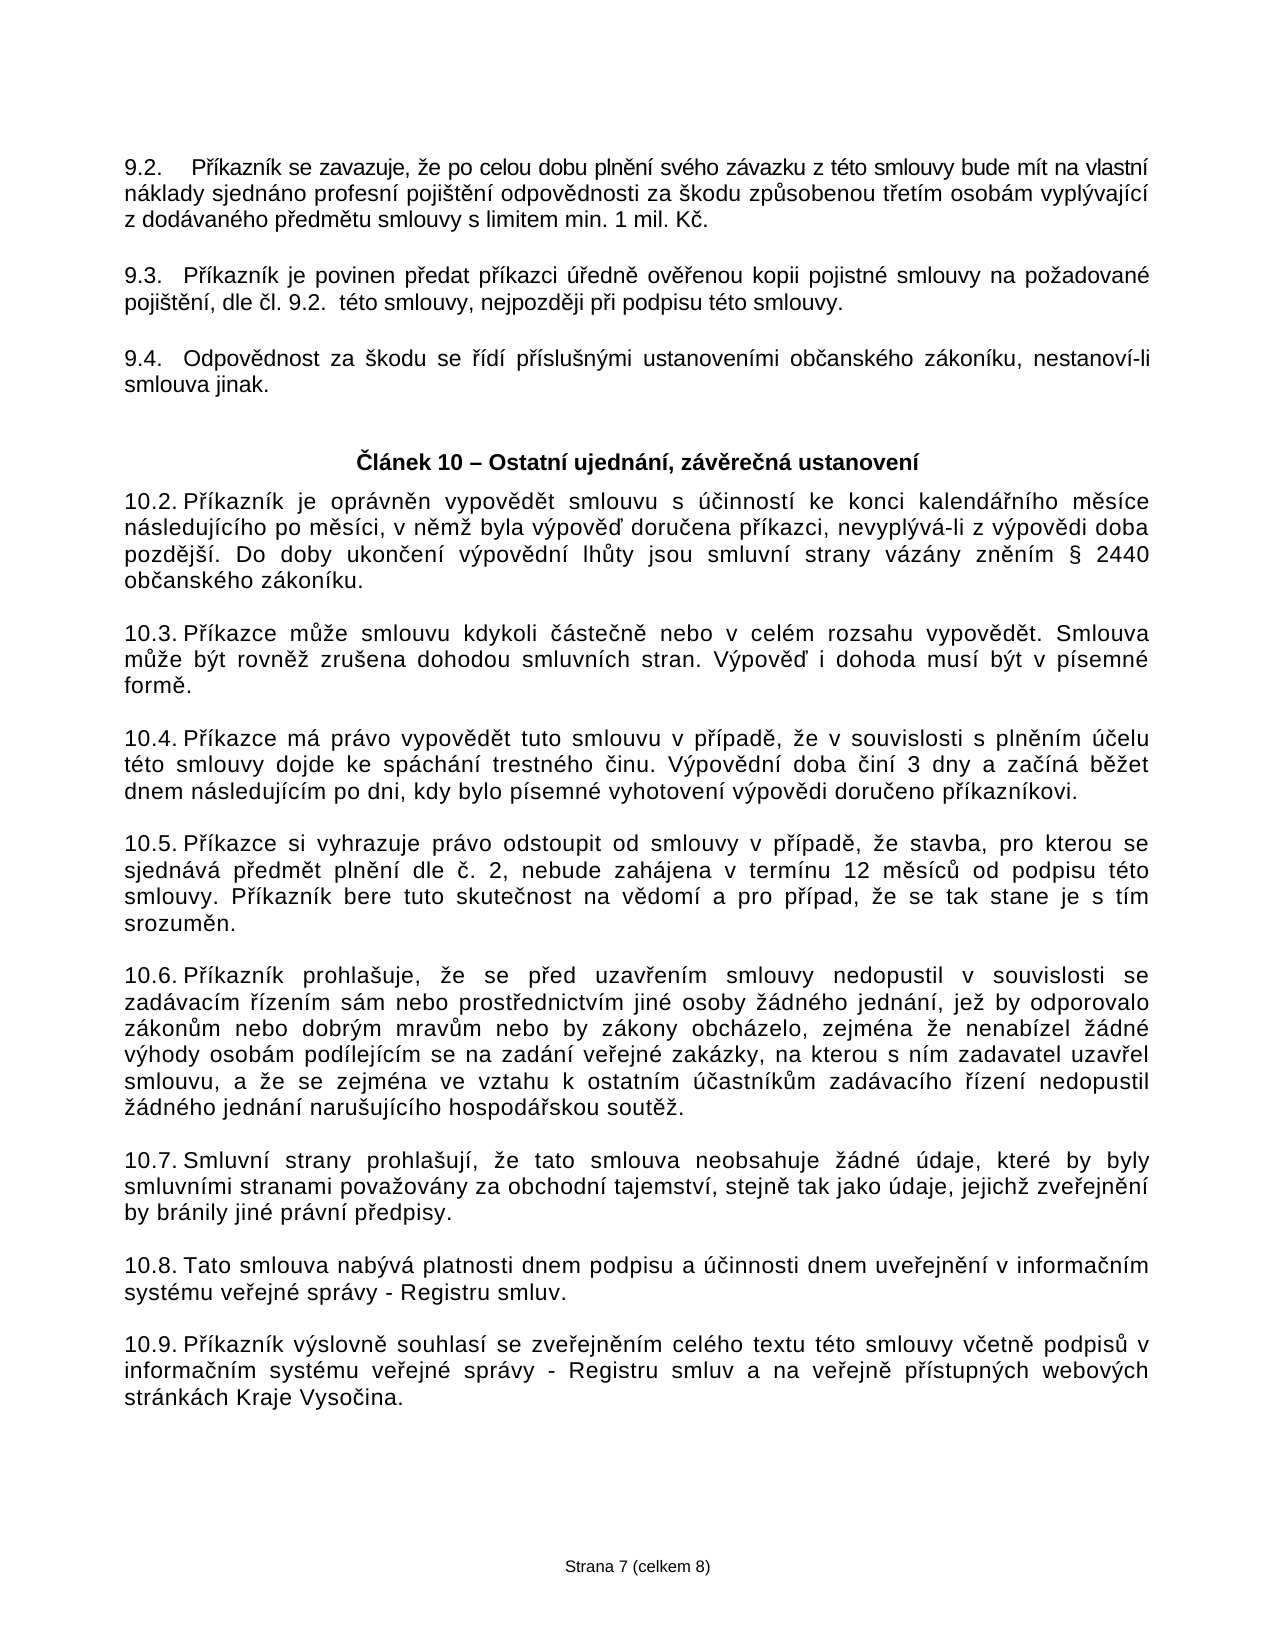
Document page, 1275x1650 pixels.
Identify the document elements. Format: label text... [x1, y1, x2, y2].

text 10.2. Příkazník je oprávněn vypovědět smlouvu s účinností ke konci kalendářního měsíce následujícího po měsíci, v němž byla výpověď doručena příkazci, nevyplývá-li z výpovědi doba pozdější. Do doby ukončení výpovědní lhůty jsou smluvní strany vázány zněním § 2440 občanského zákoníku. [124, 488, 1151, 593]
text Článek 10 – Ostatní ujednání, závěrečná ustanovení [124, 449, 1151, 475]
text 10.6. Příkazník prohlašuje, že se před uzavřením smlouvy nedopustil v souvislosti se zadávacím řízením sám nebo prostřednictvím jiné osoby žádného jednání, jež by odporovalo zákonům nebo dobrým mravům nebo by zákony obcházelo, zejména že nenabízel žádné výhody osobám podílejícím se na zadání veřejné zakázky, na kterou s ním zadavatel uzavřel smlouvu, a že se zejména ve vztahu k ostatním účastníkům zadávacího řízení nedopustil žádného jednání narušujícího hospodářskou soutěž. [124, 962, 1151, 1120]
text 10.4. Příkazce má právo vypovědět tuto smlouvu v případě, že v souvislosti s plněním účelu této smlouvy dojde ke spáchání trestného činu. Výpovědní doba činí 3 dny a začíná běžet dnem následujícím po dni, kdy bylo písemné vyhotovení výpovědi doručeno příkazníkovi. [124, 725, 1151, 804]
list Odpovědnost za škodu se řídí příslušnými ustanoveními občanského zákoníku, nestanoví-li smlouva jinak. [124, 345, 1151, 398]
list Příkazník se zavazuje, že po celou dobu plnění svého závazku z této smlouvy bude mít na vlastní náklady sjednáno profesní pojištění odpovědnosti za škodu způsobenou třetím osobám vyplývající z dodávaného předmětu smlouvy s limitem min. 1 mil. Kč. [124, 153, 1151, 233]
text 10.7. Smluvní strany prohlašují, že tato smlouva neobsahuje žádné údaje, které by byly smluvními stranami považovány za obchodní tajemství, stejně tak jako údaje, jejichž zveřejnění by bránily jiné právní předpisy. [124, 1147, 1151, 1226]
list Příkazník je povinen předat příkazci úředně ověřenou kopii pojistné smlouvy na požadované pojištění, dle čl. 9.2. této smlouvy, nejpozději při podpisu této smlouvy. [124, 262, 1151, 315]
text 10.9. Příkazník výslovně souhlasí se zveřejněním celého textu této smlouvy včetně podpisů v informačním systému veřejné správy - Registru smluv a na veřejně přístupných webových stránkách Kraje Vysočina. [124, 1331, 1151, 1410]
text 10.8. Tato smlouva nabývá platnosti dnem podpisu a účinnosti dnem uveřejnění v informačním systému veřejné správy - Registru smluv. [124, 1252, 1151, 1305]
text 10.5. Příkazce si vyhrazuje právo odstoupit od smlouvy v případě, že stavba, pro kterou se sjednává předmět plnění dle č. 2, nebude zahájena v termínu 12 měsíců od podpisu této smlouvy. Příkazník bere tuto skutečnost na vědomí a pro případ, že se tak stane je s tím srozuměn. [124, 830, 1151, 936]
text 10.3. Příkazce může smlouvu kdykoli částečně nebo v celém rozsahu vypovědět. Smlouva může být rovněž zrušena dohodou smluvních stran. Výpověď i dohoda musí být v písemné formě. [124, 619, 1151, 699]
